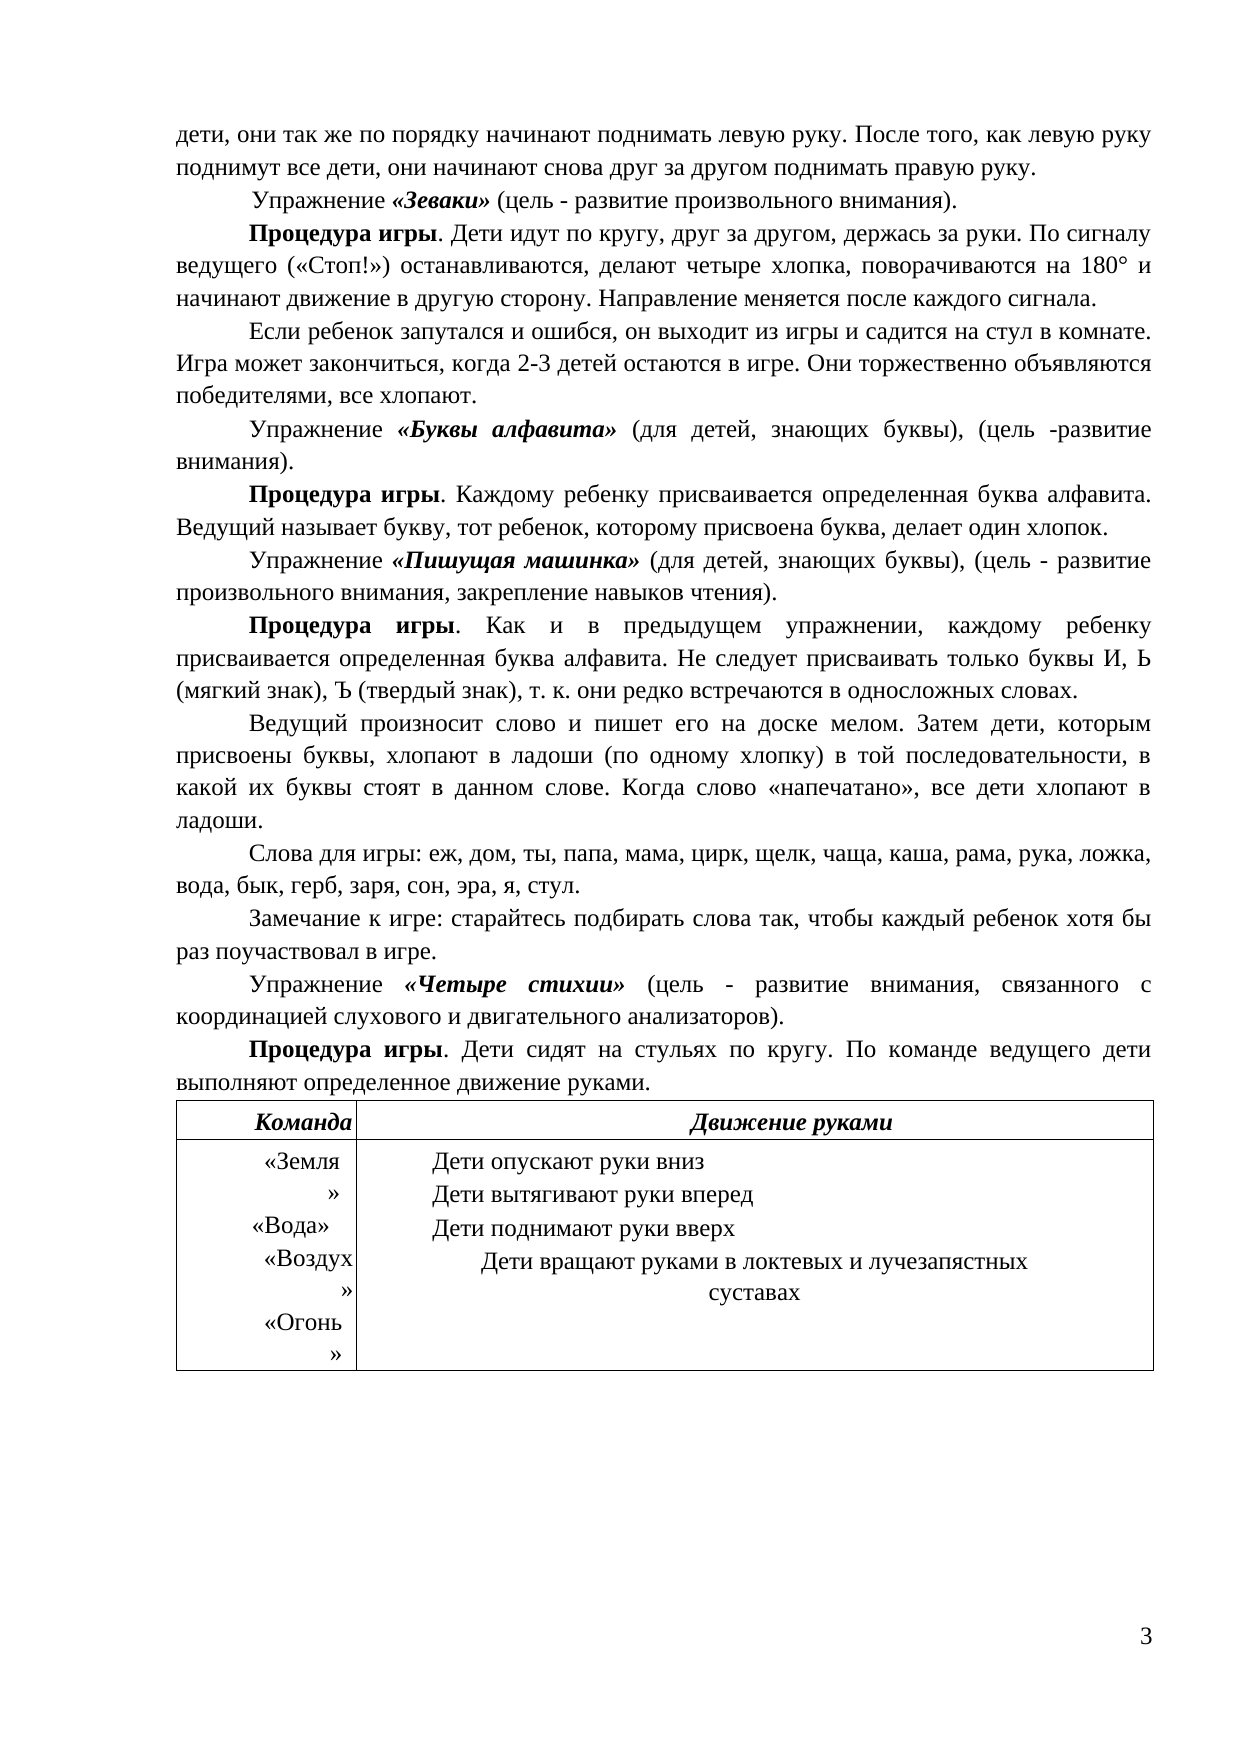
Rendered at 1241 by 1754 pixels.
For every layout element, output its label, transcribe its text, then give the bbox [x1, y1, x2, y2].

text Упражнение «Пишущая машинка» (для детей, знающих буквы), (цель - развитие произвольного внимания, закрепление навыков чтения). [176, 545, 1152, 606]
table_header Движение руками [357, 1101, 1153, 1138]
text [176, 119, 1152, 181]
text Упражнение «Буквы алфавита» (для детей, знающих буквы), (цель -развитие внимания). [176, 414, 1152, 475]
table_cell Дети опускают руки вниз Дети вытягивают руки вперед Дети поднимают руки вверх Дети вращают руками в локтевых и лучезапястных суставах [357, 1140, 1153, 1369]
text Ведущий произносит слово и пишет его на доске мелом. Затем дети, которым присвоены буквы, хлопают в ладоши (по одному хлопку) в той последовательности, в какой их буквы стоят в данном слове. Когда слово «напечатано», все дети хлопают в ладоши. [176, 708, 1152, 833]
text Процедура игры. Как и в предыдущем упражнении, каждому ребенку присваивается определенная буква алфавита. Не следует присваивать только буквы И, Ь (мягкий знак), Ъ (твердый знак), т. к. они редко встречаются в односложных словах. [176, 610, 1152, 703]
text Процедура игры. Каждому ребенку присваивается определенная буква алфавита. Ведущий называет букву, тот ребенок, которому присвоена буква, делает один хлопок. [176, 479, 1152, 540]
text Упражнение «Зеваки» (цель - развитие произвольного внимания). [251, 185, 1152, 214]
text Слова для игры: еж, дом, ты, папа, мама, цирк, щелк, чаща, каша, рама, рука, ложка, вода, бык, герб, заря, сон, эра, я, стул. [176, 838, 1152, 899]
text Упражнение «Четыре стихии» (цель - развитие внимания, связанного с координацией слухового и двигательного анализаторов). [176, 969, 1152, 1030]
text Процедура игры. Дети сидят на стульях по кругу. По команде ведущего дети выполняют определенное движение руками. [176, 1034, 1152, 1096]
text Если ребенок запутался и ошибся, он выходит из игры и садится на стул в комнате. Игра может закончиться, когда 2-3 детей остаются в игре. Они торжественно объявляются победителями, все хлопают. [176, 316, 1152, 409]
text Замечание к игре: старайтесь подбирать слова так, чтобы каждый ребенок хотя бы раз поучаствовал в игре. [176, 903, 1152, 964]
text Процедура игры. Дети идут по кругу, друг за другом, держась за руки. По сигналу ведущего («Стоп!») останавливаются, делают четыре хлопка, поворачиваются на 180° и начинают движение в другую сторону. Направление меняется после каждого сигнала. [176, 218, 1152, 312]
table_cell «Земля» «Вода» «Воздух» «Огонь» [177, 1140, 356, 1369]
table_header Команда [177, 1101, 356, 1138]
